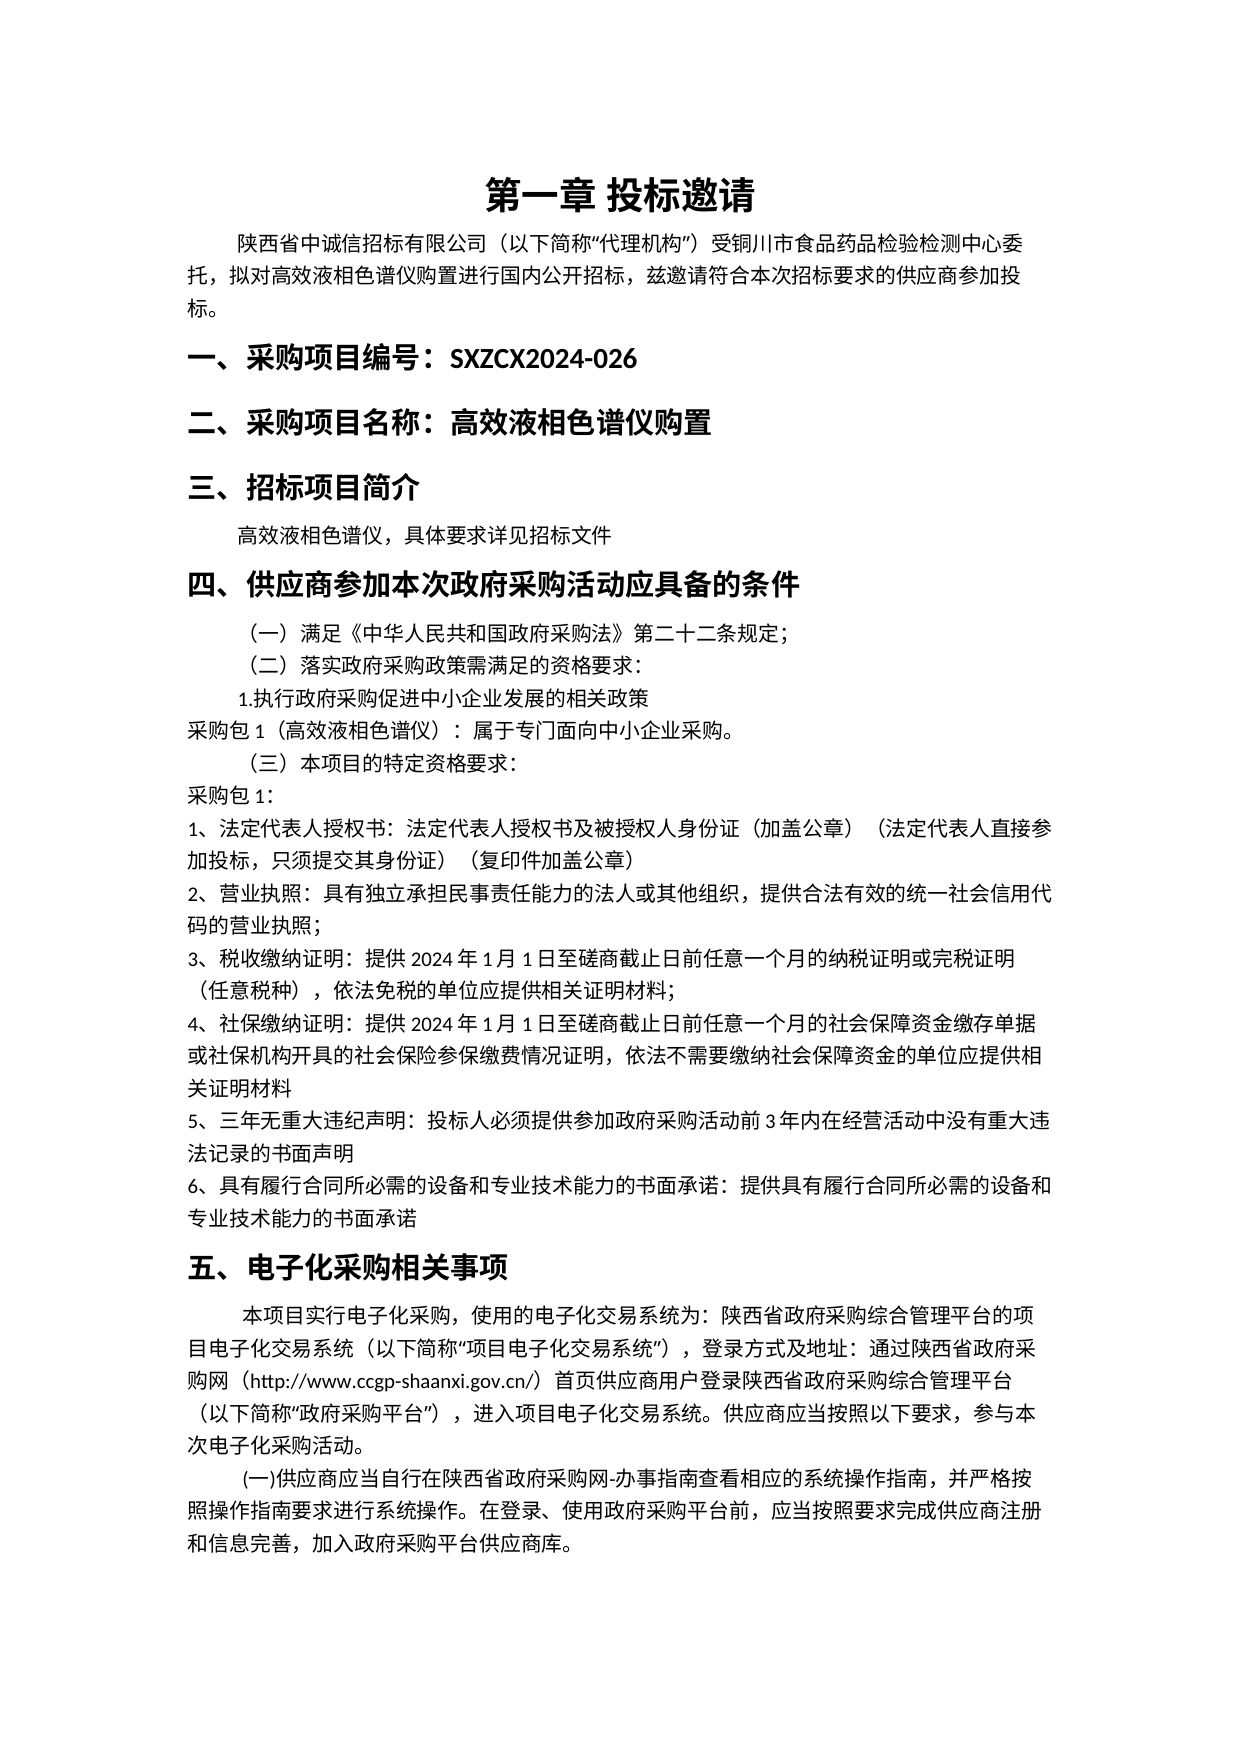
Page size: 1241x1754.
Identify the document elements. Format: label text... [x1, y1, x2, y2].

text 五、电子化采购相关事项 [187, 1234, 1053, 1299]
text 1、法定代表人授权书：法定代表人授权书及被授权人身份证（加盖公章）（法定代表人直接参加投标，只须提交其身份证）（复印件加盖公章） [187, 812, 1053, 877]
text （三）本项目的特定资格要求： [187, 747, 1053, 779]
text 3、税收缴纳证明：提供2024年1月1日至磋商截止日前任意一个月的纳税证明或完税证明（任意税种），依法免税的单位应提供相关证明材料； [187, 942, 1053, 1007]
text 三、招标项目简介 [187, 454, 1053, 519]
text （二）落实政府采购政策需满足的资格要求： [187, 649, 1053, 682]
text 高效液相色谱仪，具体要求详见招标文件 [187, 519, 1053, 552]
text 陕西省中诚信招标有限公司（以下简称“代理机构”）受铜川市食品药品检验检测中心委托，拟对高效液相色谱仪购置进行国内公开招标，兹邀请符合本次招标要求的供应商参加投标。 [187, 227, 1053, 324]
text 2、营业执照：具有独立承担民事责任能力的法人或其他组织，提供合法有效的统一社会信用代码的营业执照； [187, 877, 1053, 942]
text 1.执行政府采购促进中小企业发展的相关政策 [187, 682, 1053, 714]
text 采购包1（高效液相色谱仪）：属于专门面向中小企业采购。 [187, 714, 1053, 747]
text 四、供应商参加本次政府采购活动应具备的条件 [187, 552, 1053, 617]
text 5、三年无重大违纪声明：投标人必须提供参加政府采购活动前3年内在经营活动中没有重大违法记录的书面声明 [187, 1104, 1053, 1169]
text 一、采购项目编号：SXZCX2024-026 [187, 324, 1053, 389]
text 6、具有履行合同所必需的设备和专业技术能力的书面承诺：提供具有履行合同所必需的设备和专业技术能力的书面承诺 [187, 1169, 1053, 1234]
text 本项目实行电子化采购，使用的电子化交易系统为：陕西省政府采购综合管理平台的项目电子化交易系统（以下简称“项目电子化交易系统”），登录方式及地址：通过陕西省政府采购网（http://www.ccgp-shaanxi.gov.cn/）首页供应商用户登录陕西省政府采购综合管理平台（以下简称“政府采购平台”），进入项目电子化交易系统。供应商应当按照以下要求，参与本次电子化采购活动。 [187, 1299, 1053, 1462]
text （一）满足《中华人民共和国政府采购法》第二十二条规定； [187, 617, 1053, 649]
text (一)供应商应当自行在陕西省政府采购网-办事指南查看相应的系统操作指南，并严格按照操作指南要求进行系统操作。在登录、使用政府采购平台前，应当按照要求完成供应商注册和信息完善，加入政府采购平台供应商库。 [187, 1462, 1053, 1559]
text 第一章 投标邀请 [187, 162, 1053, 227]
text 二、采购项目名称：高效液相色谱仪购置 [187, 389, 1053, 454]
text 采购包1： [187, 779, 1053, 812]
text 4、社保缴纳证明：提供2024年1月1日至磋商截止日前任意一个月的社会保障资金缴存单据或社保机构开具的社会保险参保缴费情况证明，依法不需要缴纳社会保障资金的单位应提供相关证明材料 [187, 1007, 1053, 1104]
